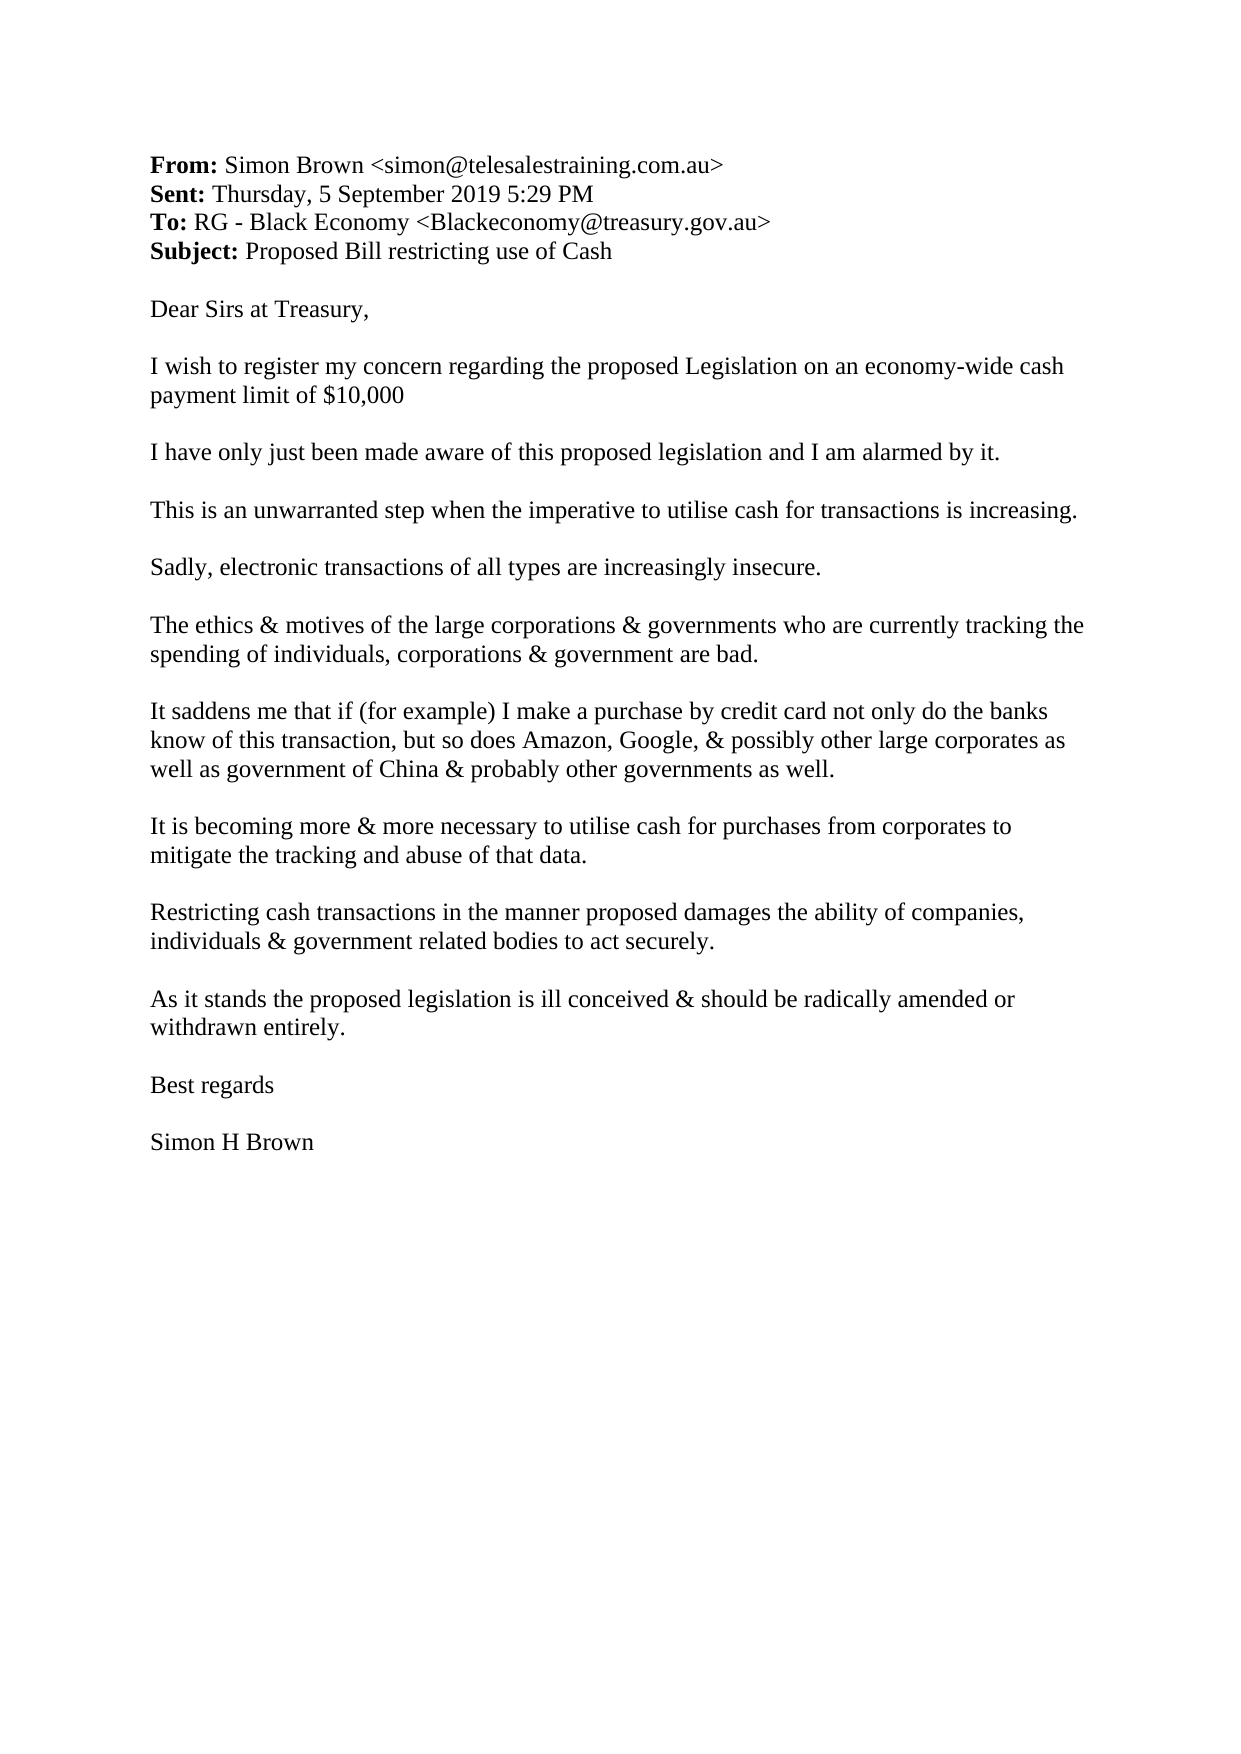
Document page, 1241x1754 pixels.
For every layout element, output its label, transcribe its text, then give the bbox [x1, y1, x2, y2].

text As it stands the proposed legislation is ill conceived & should be radically amended or withdrawn entirely. [150, 984, 1090, 1041]
text The ethics & motives of the large corporations & governments who are currently tracking the spending of individuals, corporations & government are bad. [150, 610, 1090, 667]
text Simon H Brown [150, 1127, 1090, 1156]
text It is becoming more & more necessary to utilise cash for purchases from corporates to mitigate the tracking and abuse of that data. [150, 811, 1090, 869]
text Restricting cash transactions in the manner proposed damages the ability of companies, individuals & government related bodies to act securely. [150, 897, 1090, 955]
text I wish to register my concern regarding the proposed Legislation on an economy-wide cash payment limit of $10,000 [150, 351, 1090, 409]
text I have only just been made aware of this proposed legislation and I am alarmed by it. [150, 437, 1090, 466]
text From: Simon Brown <simon@telesalestraining.com.au> Sent: Thursday, 5 September 2019 5:29 PM To: RG - Black Economy <Blackeconomy@treasury.gov.au> Subject: Proposed Bill restricting use of Cash [150, 150, 1090, 265]
text Dear Sirs at Treasury, [150, 294, 1090, 322]
text Sadly, electronic transactions of all types are increasingly insecure. [150, 552, 1090, 581]
text Best regards [150, 1070, 1090, 1099]
text It saddens me that if (for example) I make a purchase by credit card not only do the banks know of this transaction, but so does Amazon, Google, & possibly other large corporates as well as government of China & probably other governments as well. [150, 696, 1090, 782]
text This is an unwarranted step when the imperative to utilise cash for transactions is increasing. [150, 495, 1090, 524]
